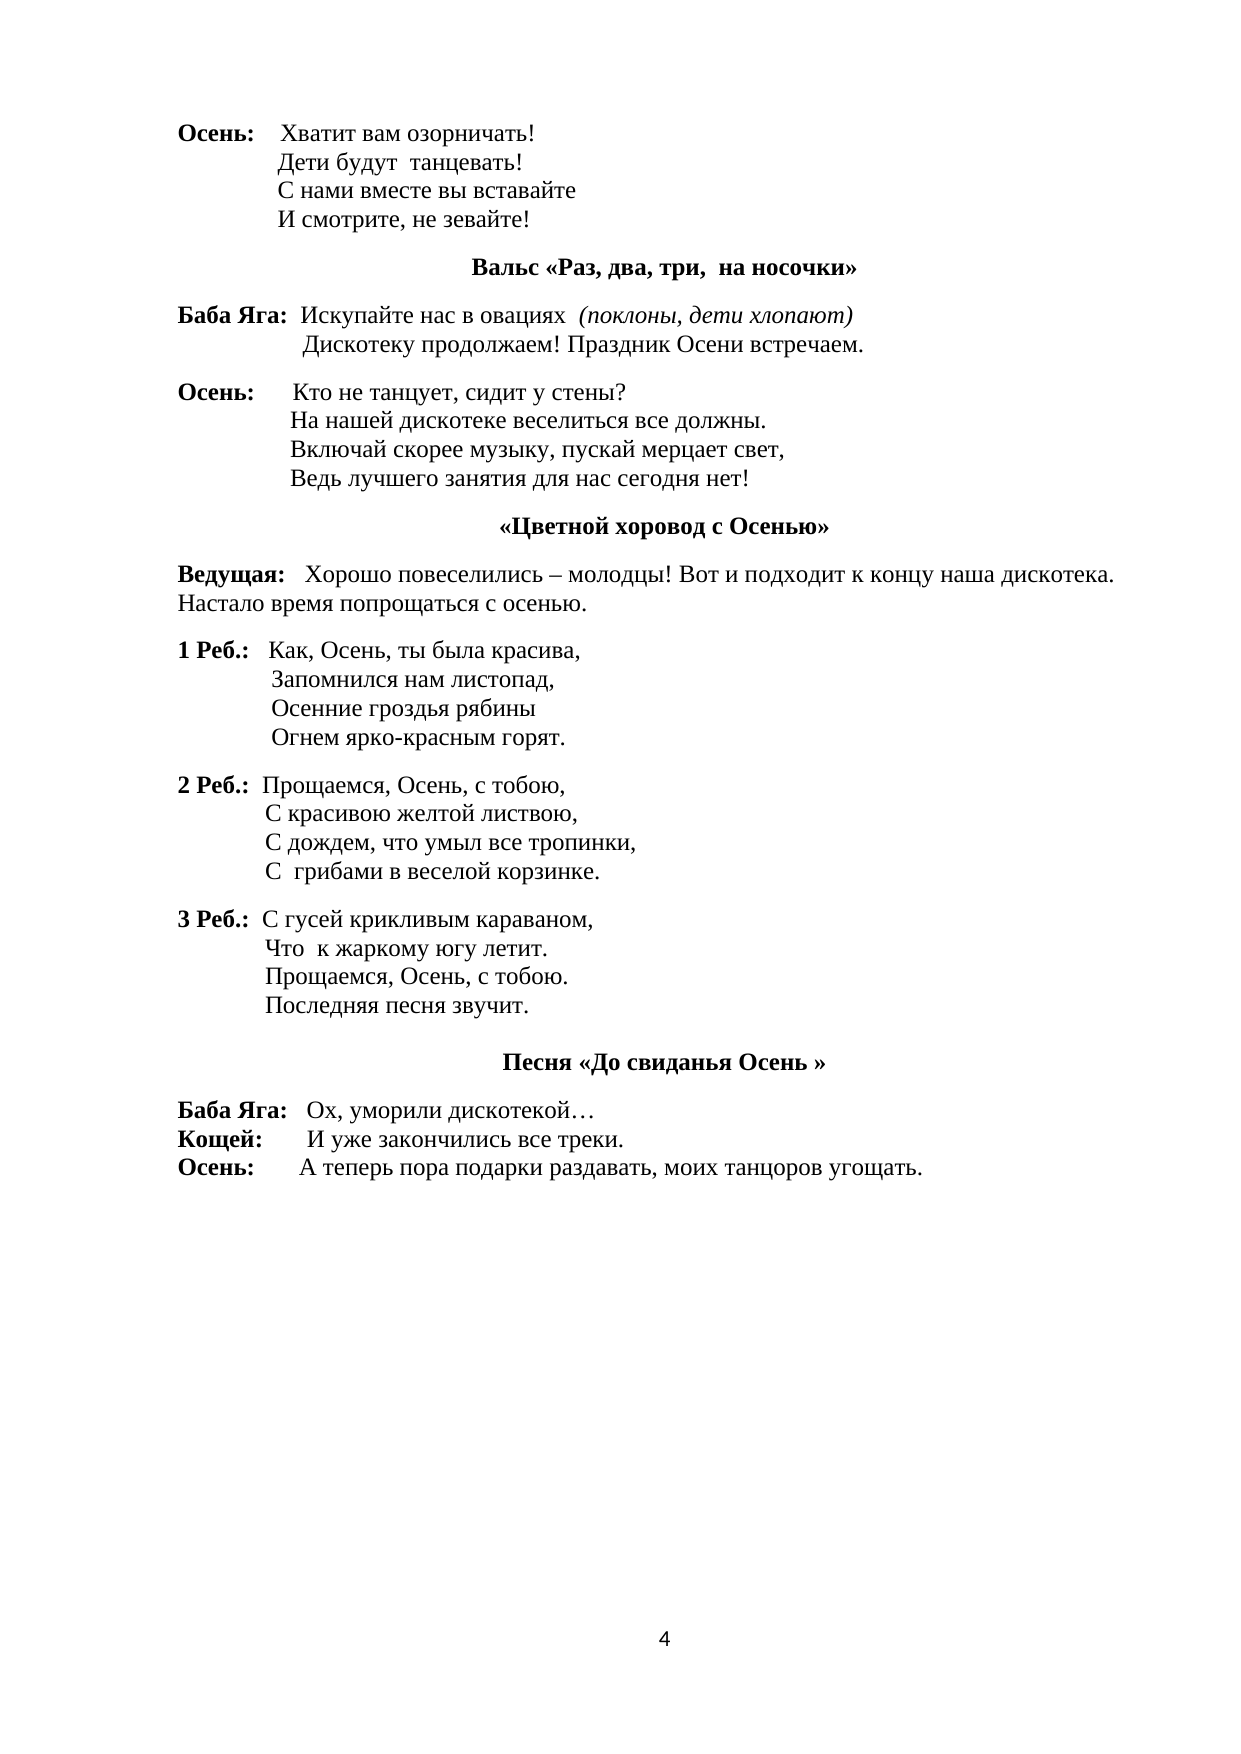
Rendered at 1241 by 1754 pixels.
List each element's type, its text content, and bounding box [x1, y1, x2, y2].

text Запомнился нам листопад, [177, 664, 1152, 693]
text Баба Яга: Искупайте нас в овациях (поклоны, дети хлопают) [177, 300, 1152, 329]
text На нашей дискотеке веселиться все должны. [177, 406, 1152, 434]
text Ведь лучшего занятия для нас сегодня нет! [177, 463, 1152, 492]
text 1 Реб.: Как, Осень, ты была красива, [177, 636, 1152, 664]
text 3 Реб.: С гусей крикливым караваном, [177, 904, 1152, 933]
text С грибами в веселой корзинке. [177, 856, 1152, 885]
text Последняя песня звучит. [177, 990, 1152, 1019]
text Что к жаркому югу летит. [177, 933, 1152, 961]
text Осень: Хватит вам озорничать! Дети будут танцевать! С нами вместе вы вставайте И смотрите, не зевайте! [523, 118, 1152, 233]
text Прощаемся, Осень, с тобою. [177, 961, 1152, 990]
text Огнем ярко-красным горят. [177, 722, 1152, 751]
text С дождем, что умыл все тропинки, [177, 827, 1152, 856]
text Песня «До свиданья Осень » [177, 1047, 1152, 1076]
text Вальс «Раз, два, три, на носочки» [177, 252, 1152, 281]
text Осень: Кто не танцует, сидит у стены? [177, 377, 1152, 406]
text Осень: А теперь пора подарки раздавать, моих танцоров угощать. [177, 1152, 1152, 1181]
text Ведущая: Хорошо повеселились – молодцы! Вот и подходит к концу наша дискотека. Настало время попрощаться с осенью. [177, 559, 1152, 616]
text Осенние гроздья рябины [177, 693, 1152, 722]
text Баба Яга: Ох, уморили дискотекой… [177, 1095, 1152, 1124]
text «Цветной хоровод с Осенью» [177, 511, 1152, 540]
text С красивою желтой листвою, [177, 798, 1152, 827]
text 2 Реб.: Прощаемся, Осень, с тобою, [177, 770, 1152, 798]
text Дискотеку продолжаем! Праздник Осени встречаем. [177, 329, 1152, 358]
text Включай скорее музыку, пускай мерцает свет, [177, 434, 1152, 463]
text Кощей: И уже закончились все треки. [177, 1124, 1152, 1152]
